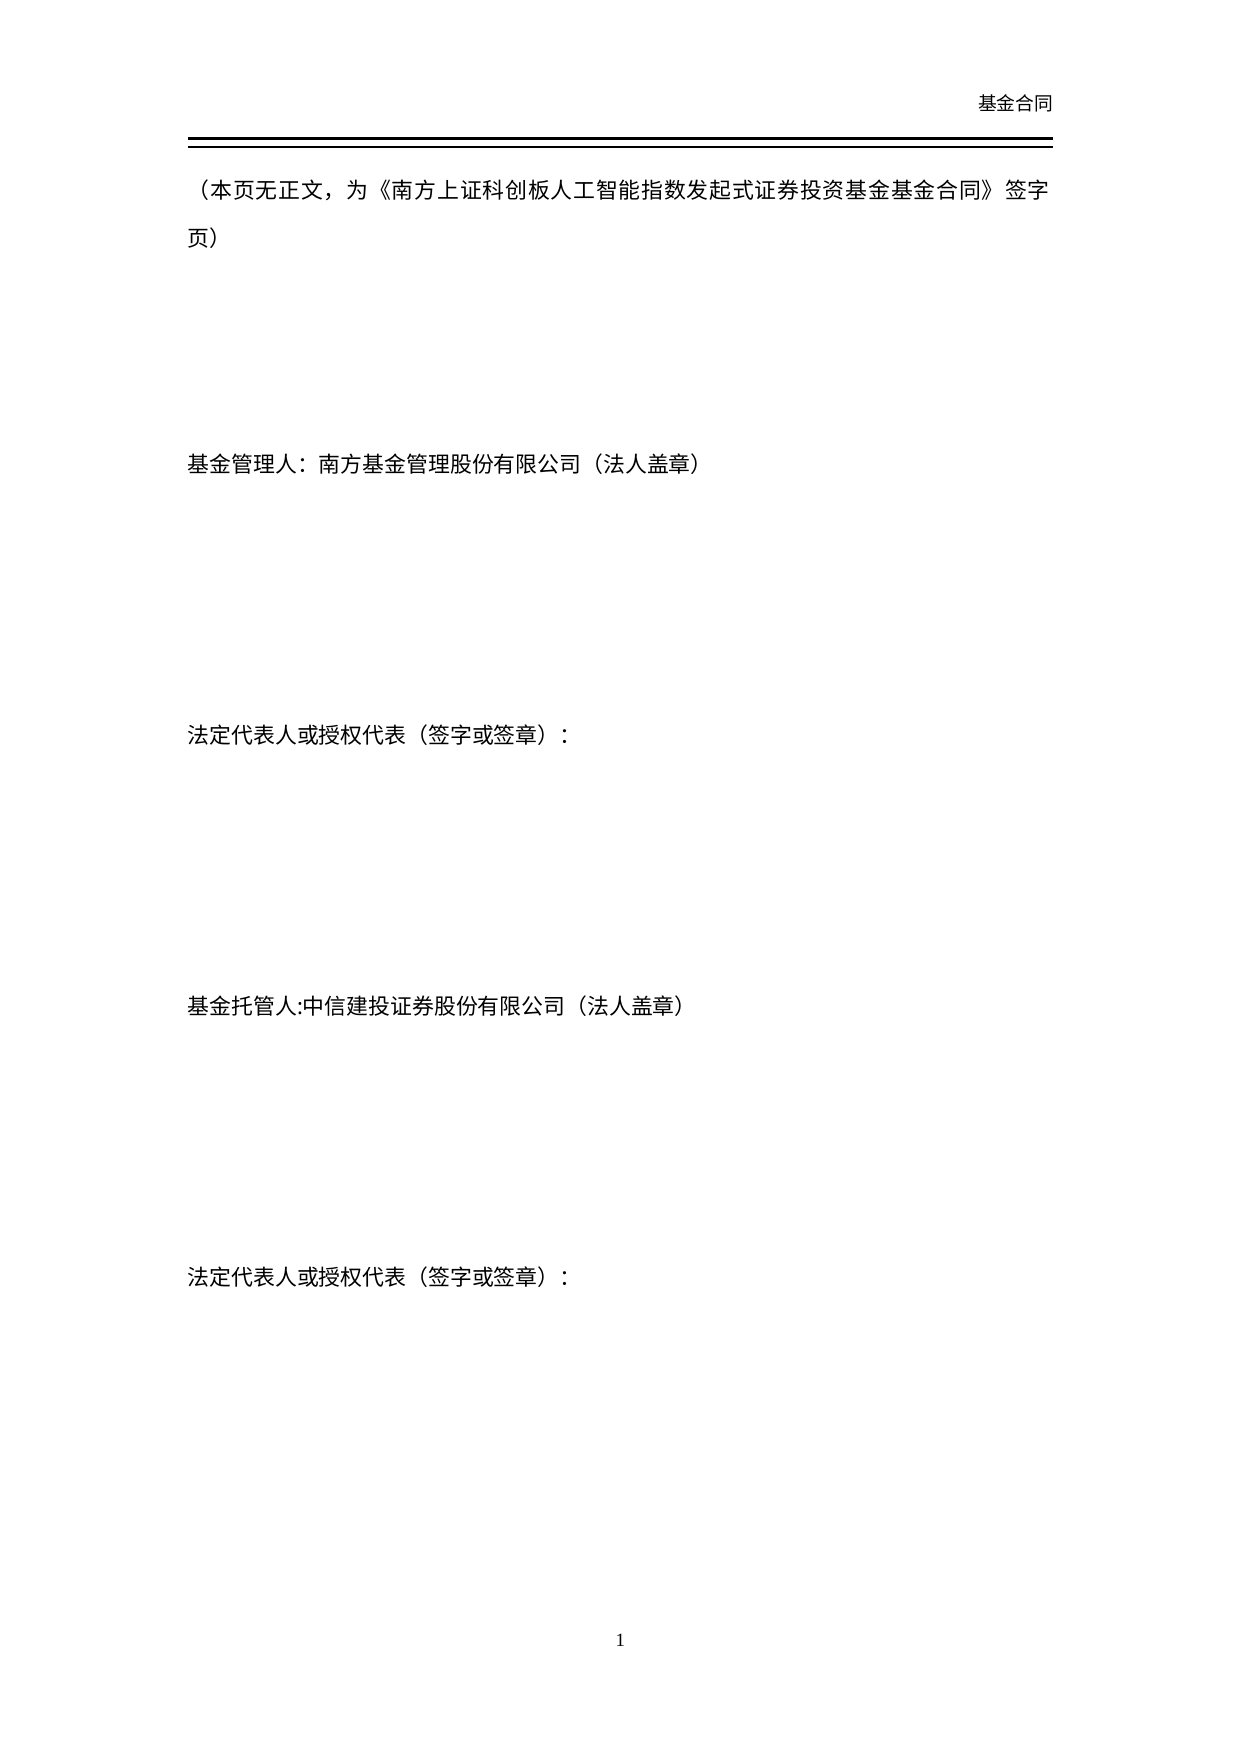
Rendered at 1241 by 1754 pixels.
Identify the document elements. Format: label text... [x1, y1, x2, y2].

text 法定代表人或授权代表（签字或签章）： [187, 718, 1053, 750]
text （本页无正文，为《南方上证科创板人工智能指数发起式证券投资基金基金合同》签字页） [187, 173, 1053, 252]
text 法定代表人或授权代表（签字或签章）： [187, 1260, 1053, 1292]
text 基金管理人：南方基金管理股份有限公司（法人盖章） [187, 447, 1053, 479]
text 基金托管人:中信建投证券股份有限公司（法人盖章） [187, 989, 1053, 1021]
